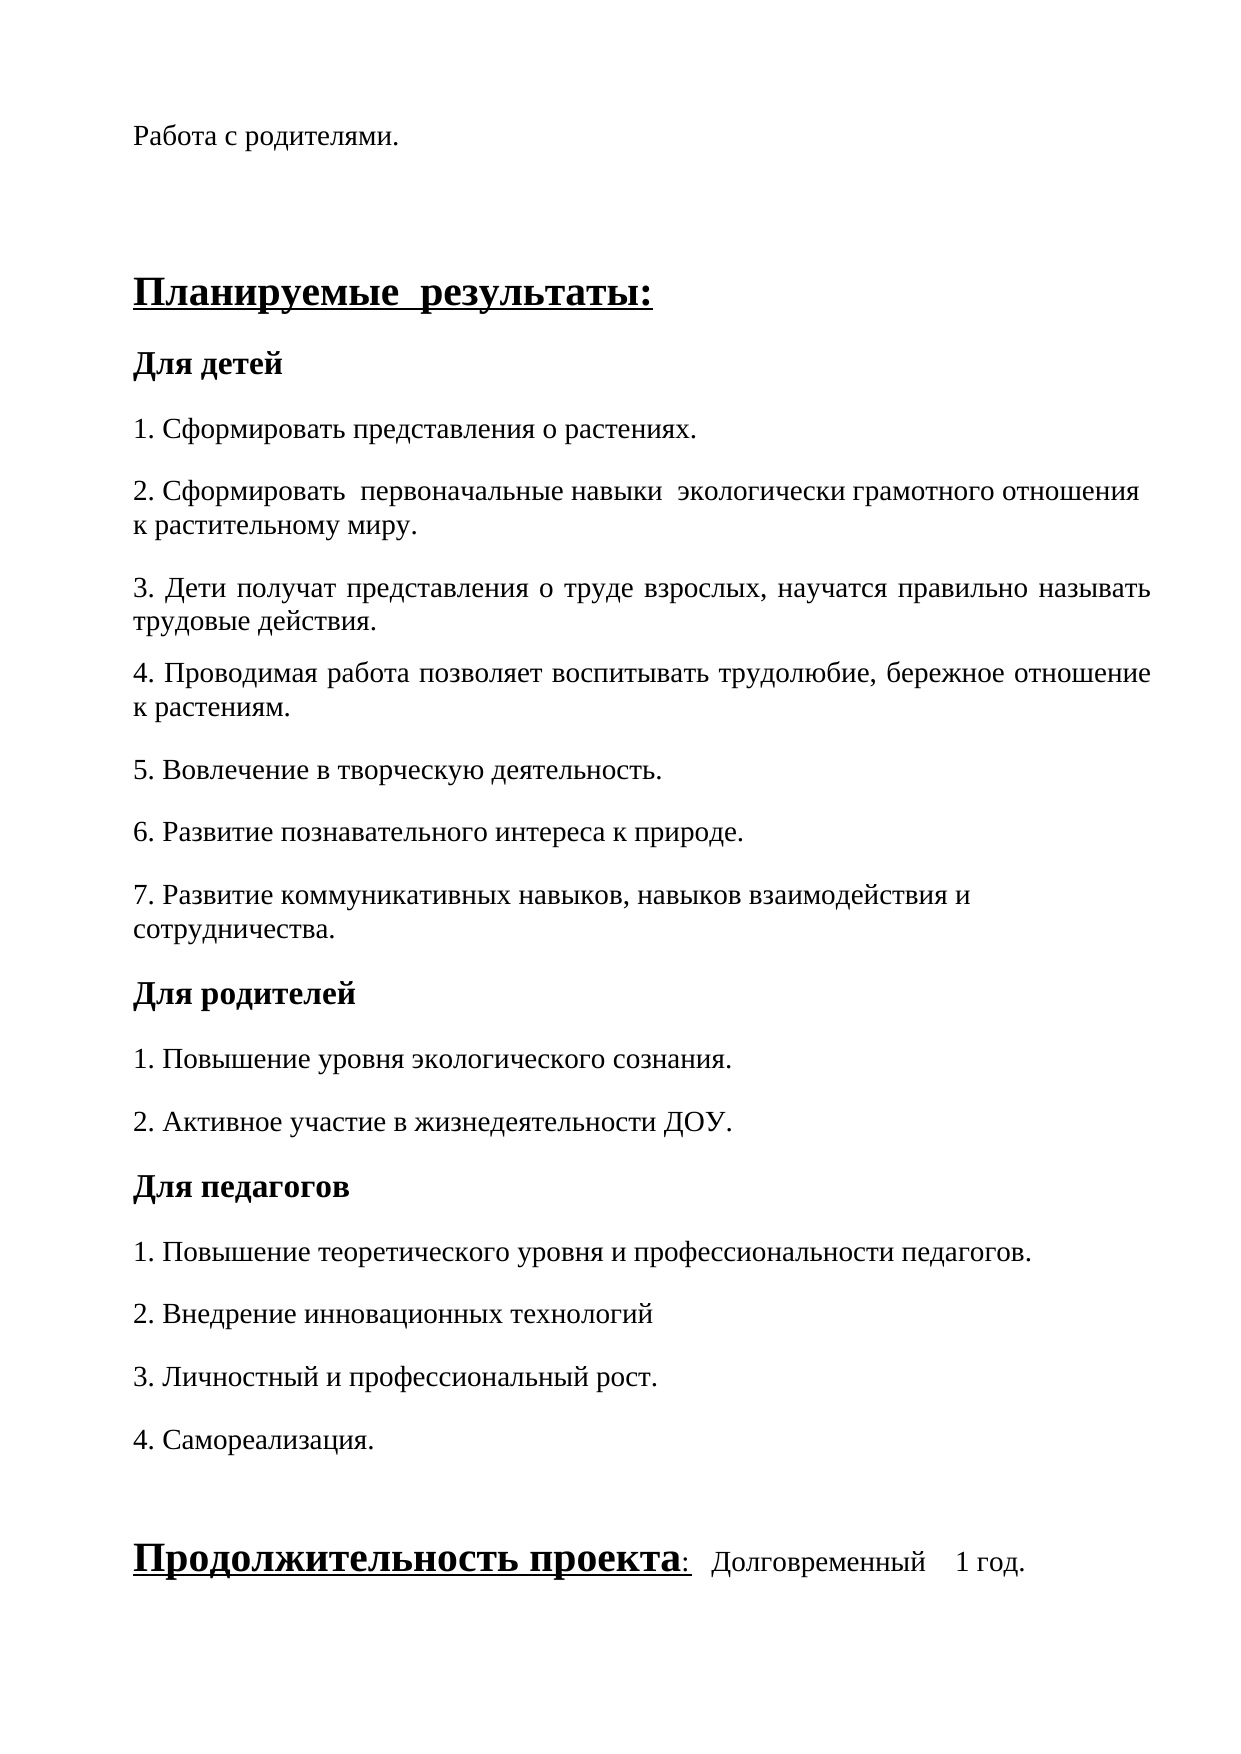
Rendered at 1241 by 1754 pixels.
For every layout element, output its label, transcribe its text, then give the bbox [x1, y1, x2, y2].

text 3. Личностный и профессиональный рост. [133, 1359, 1152, 1393]
text 3. Дети получат представления о труде взрослых, научатся правильно называть трудовые действия. [133, 570, 1152, 637]
text Планируемые результаты: [133, 266, 1152, 314]
text 2. Внедрение инновационных технологий [133, 1297, 1152, 1330]
text 1. Повышение уровня экологического сознания. [133, 1041, 1152, 1074]
text 1. Сформировать представления о растениях. [133, 411, 1152, 444]
text Для педагогов [133, 1166, 1152, 1205]
text 2. Активное участие в жизнедеятельности ДОУ. [133, 1104, 1152, 1137]
text 1. Повышение теоретического уровня и профессиональности педагогов. [133, 1234, 1152, 1267]
text 4. Проводимая работа позволяет воспитывать трудолюбие, бережное отношение к растениям. [133, 656, 1152, 723]
text Работа с родителями. [133, 118, 1152, 152]
text Для детей [133, 343, 1152, 382]
text Для родителей [133, 973, 1152, 1012]
text 2. Сформировать первоначальные навыки экологически грамотного отношения к растительному миру. [133, 473, 1152, 541]
text 7. Развитие коммуникативных навыков, навыков взаимодействия и сотрудничества. [133, 877, 1152, 944]
text 6. Развитие познавательного интереса к природе. [133, 814, 1152, 848]
text Продолжительность проекта: Долговременный 1 год. [133, 1533, 1152, 1581]
text 5. Вовлечение в творческую деятельность. [133, 752, 1152, 785]
text 4. Самореализация. [133, 1422, 1152, 1456]
